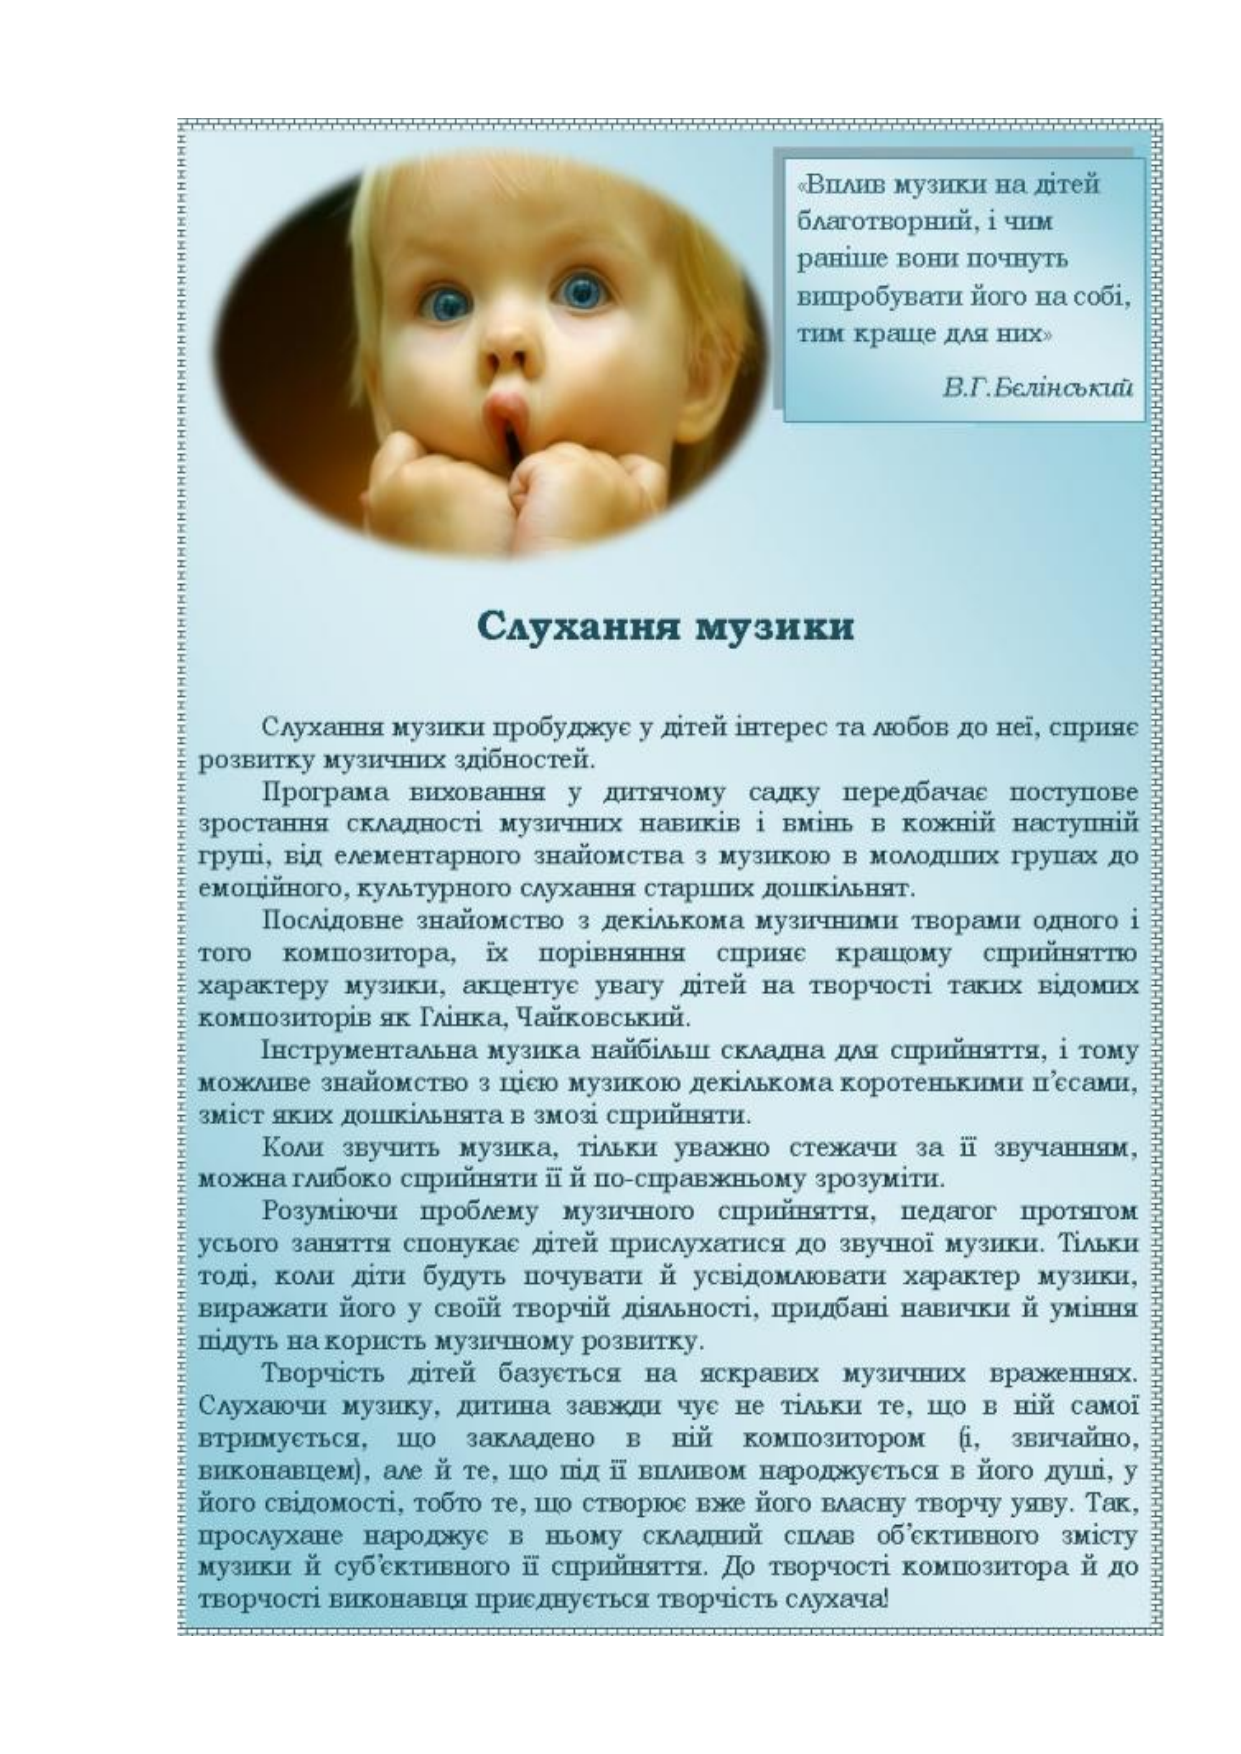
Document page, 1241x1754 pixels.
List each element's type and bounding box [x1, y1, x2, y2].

picture [177, 118, 1165, 1636]
